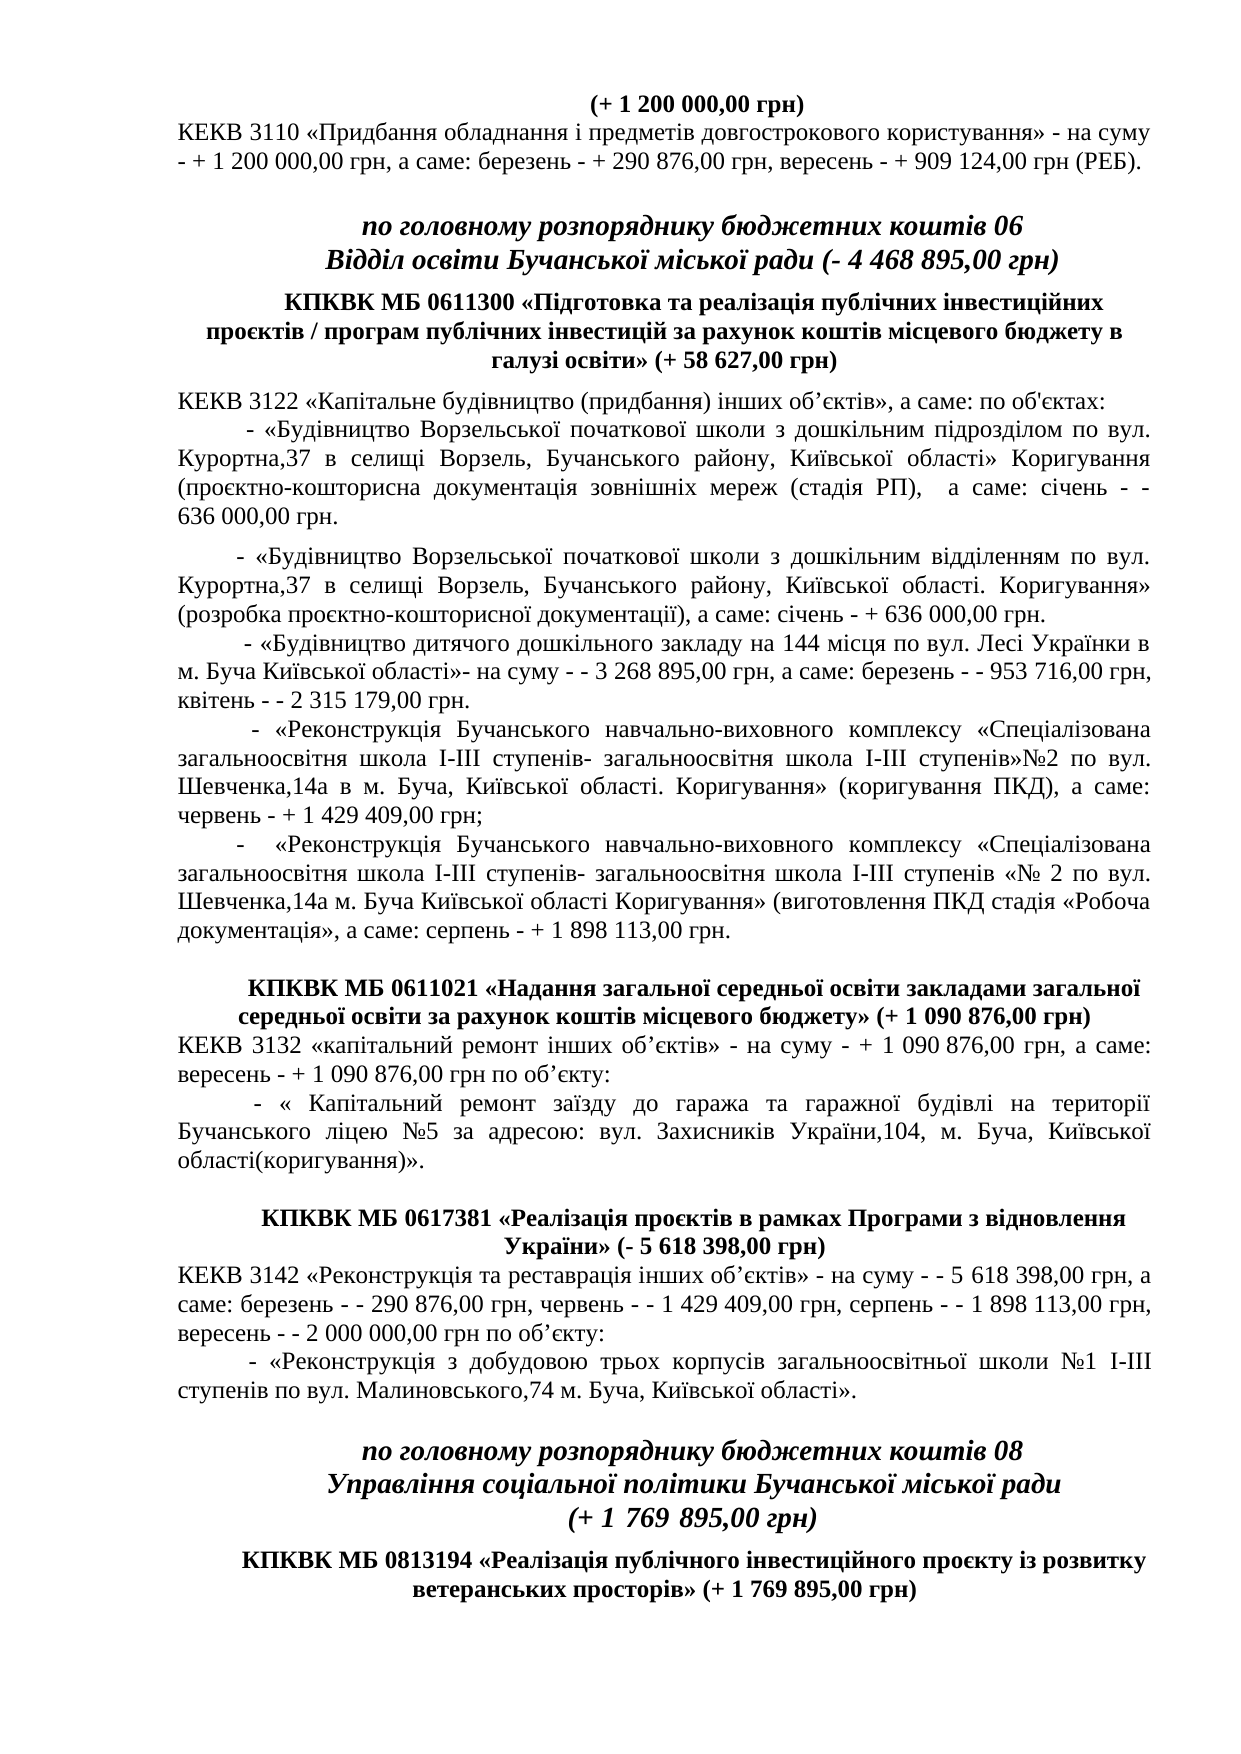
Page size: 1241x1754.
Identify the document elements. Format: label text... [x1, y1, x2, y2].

text - «Реконструкція з добудовою трьох корпусів загальноосвітньої школи №1 I-III ступенів по вул. Малиновського,74 м. Буча, Київської області». [177, 1346, 1152, 1404]
text - «Будівництво Ворзельської початкової школи з дошкільним підрозділом по вул. Курортна,37 в селищі Ворзель, Бучанського району, Київської області» Коригування (проєктно-кошторисна документація зовнішніх мереж (стадія РП), а саме: січень - - 636 000,00 грн. [177, 414, 1152, 529]
text - «Реконструкція Бучанського навчально-виховного комплексу «Спеціалізована загальноосвітня школа I-III ступенів- загальноосвітня школа I-III ступенів «№ 2 по вул. Шевченка,14а м. Буча Київської області Коригування» (виготовлення ПКД стадія «Робоча документація», а саме: серпень - + 1 898 113,00 грн. [177, 829, 1152, 944]
text - «Реконструкція Бучанського навчально-виховного комплексу «Спеціалізована загальноосвітня школа I-III ступенів- загальноосвітня школа I-III ступенів»№2 по вул. Шевченка,14а в м. Буча, Київської області. Коригування» (коригування ПКД), а саме: червень - + 1 429 409,00 грн; [177, 714, 1152, 829]
text КПКВК МБ 0611300 «Підготовка та реалізація публічних інвестиційних проєктів / програм публічних інвестицій за рахунок коштів місцевого бюджету в галузі освіти» (+ 58 627,00 грн) [177, 287, 1152, 374]
text Відділ освіти Бучанської міської ради (- 4 468 895,00 грн) [177, 242, 1152, 276]
text КПКВК МБ 0813194 «Реалізація публічного інвестиційного проєкту із розвитку ветеранських просторів» (+ 1 769 895,00 грн) [177, 1545, 1152, 1603]
text КЕКВ 3110 «Придбання обладнання і предметів довгострокового користування» - на суму - + 1 200 000,00 грн, а саме: березень - + 290 876,00 грн, вересень - + 909 124,00 грн (РЕБ). [177, 117, 1152, 175]
text - «Будівництво Ворзельської початкової школи з дошкільним відділенням по вул. Курортна,37 в селищі Ворзель, Бучанського району, Київської області. Коригування» (розробка проєктно-кошторисної документації), а саме: січень - + 636 000,00 грн. [177, 541, 1152, 628]
text КЕКВ 3142 «Реконструкція та реставрація інших об’єктів» - на суму - - 5 618 398,00 грн, а саме: березень - - 290 876,00 грн, червень - - 1 429 409,00 грн, серпень - - 1 898 113,00 грн, вересень - - 2 000 000,00 грн по об’єкту: [177, 1260, 1152, 1346]
text КЕКВ 3122 «Капітальне будівництво (придбання) інших об’єктів», а саме: по об'єктах: [177, 386, 1152, 414]
text КЕКВ 3132 «капітальний ремонт інших об’єктів» - на суму - + 1 090 876,00 грн, а саме: вересень - + 1 090 876,00 грн по об’єкту: [177, 1030, 1152, 1088]
text КПКВК МБ 0611021 «Надання загальної середньої освіти закладами загальної середньої освіти за рахунок коштів місцевого бюджету» (+ 1 090 876,00 грн) [177, 973, 1152, 1030]
text (+ 1 200 000,00 грн) [177, 89, 1152, 117]
text по головному розпоряднику бюджетних коштів 08 [177, 1433, 1152, 1466]
text по головному розпоряднику бюджетних коштів 06 [177, 208, 1152, 242]
text Управління соціальної політики Бучанської міської ради [177, 1466, 1152, 1500]
text - «Будівництво дитячого дошкільного закладу на 144 місця по вул. Лесі Українки в м. Буча Київської області»- на суму - - 3 268 895,00 грн, а саме: березень - - 953 716,00 грн, квітень - - 2 315 179,00 грн. [177, 628, 1152, 714]
text (+ 1 769 895,00 грн) [177, 1500, 1152, 1533]
text КПКВК МБ 0617381 «Реалізація проєктів в рамках Програми з відновлення України» (- 5 618 398,00 грн) [177, 1203, 1152, 1260]
text - « Капітальний ремонт заїзду до гаража та гаражної будівлі на території Бучанського ліцею №5 за адресою: вул. Захисників України,104, м. Буча, Київської області(коригування)». [177, 1088, 1152, 1174]
